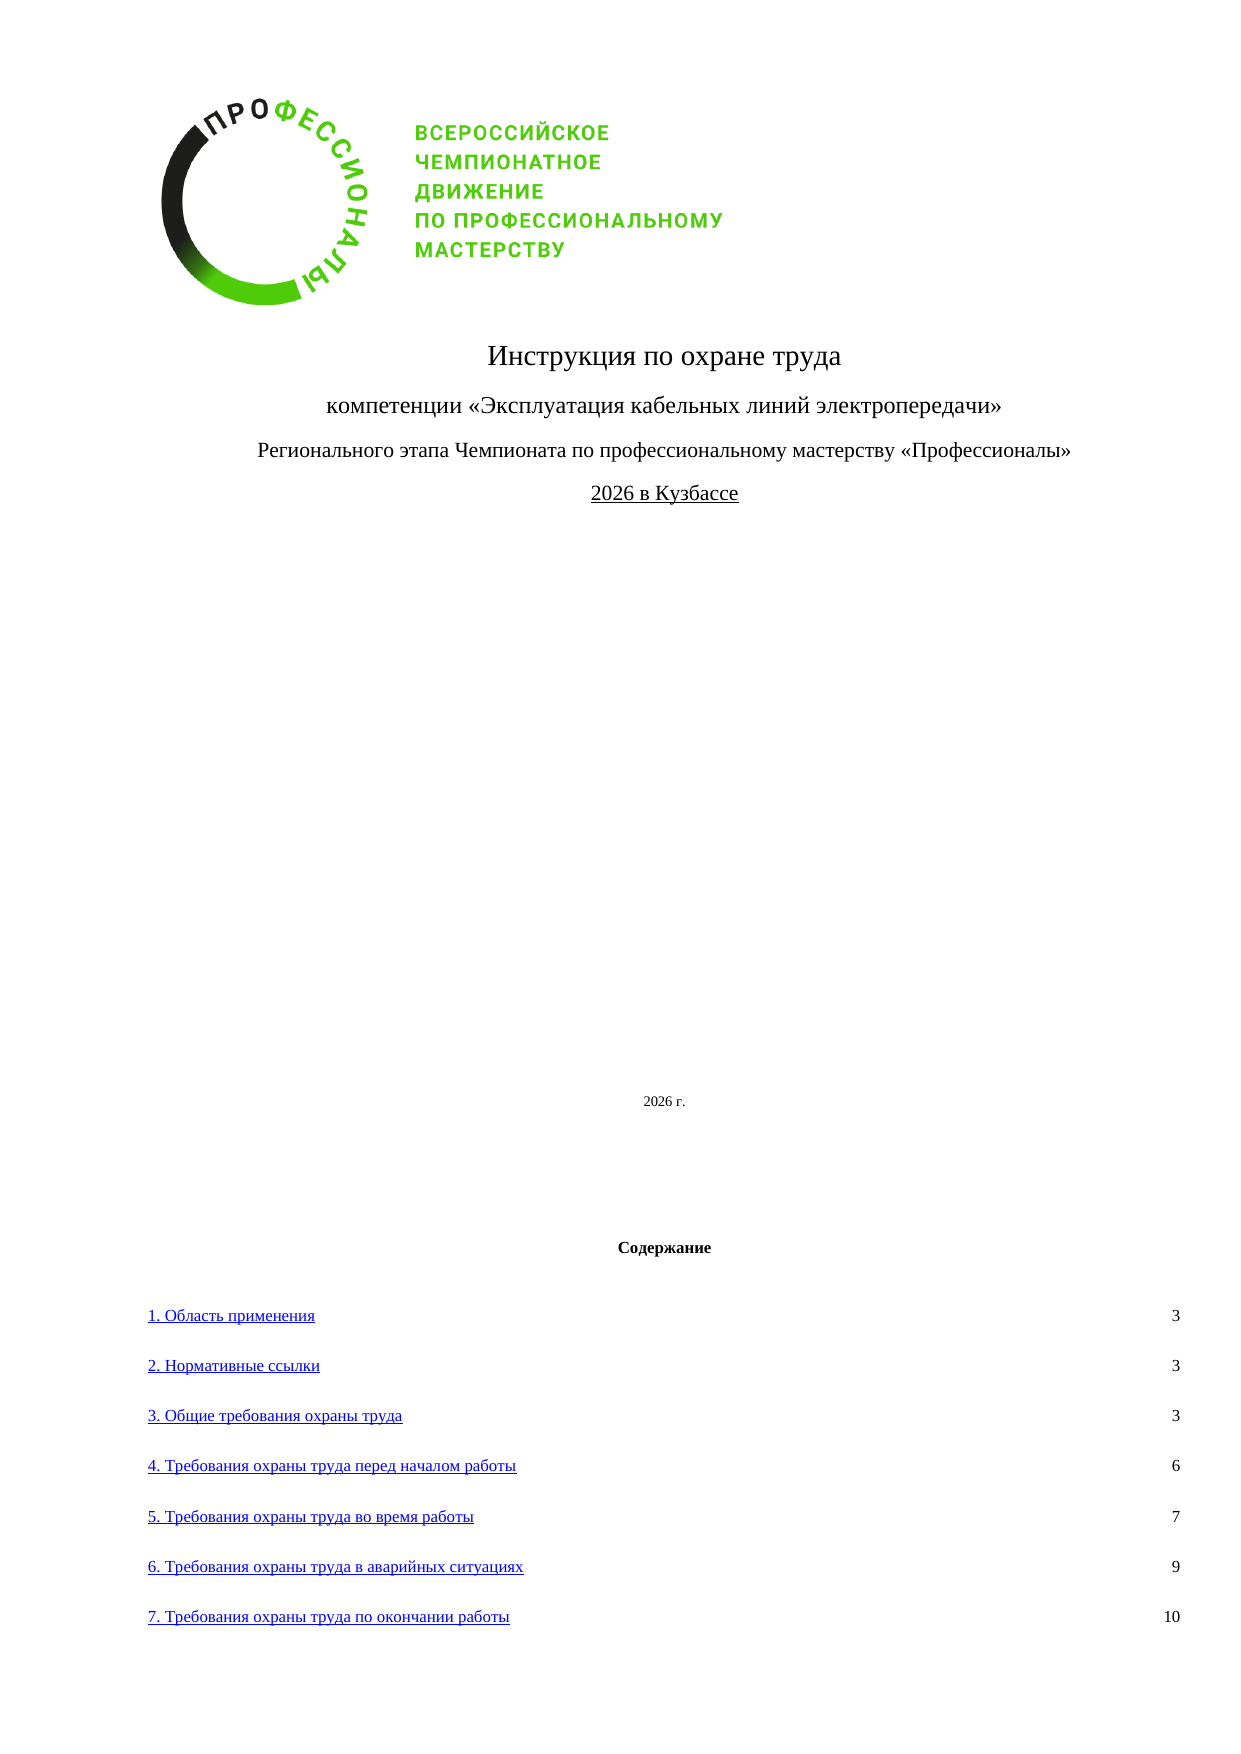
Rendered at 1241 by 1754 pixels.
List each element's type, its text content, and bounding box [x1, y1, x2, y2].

text компетенции «Эксплуатация кабельных линий электропередачи» [148, 371, 1181, 419]
text Содержание [148, 1224, 1181, 1258]
text Инструкция по охране труда [148, 314, 1181, 371]
text 2026 в Кузбассе [148, 462, 1181, 505]
picture [147, 88, 732, 314]
text Регионального этапа Чемпионата по профессиональному мастерству «Профессионалы» [148, 419, 1181, 462]
text 2026 г. [148, 1080, 1181, 1109]
